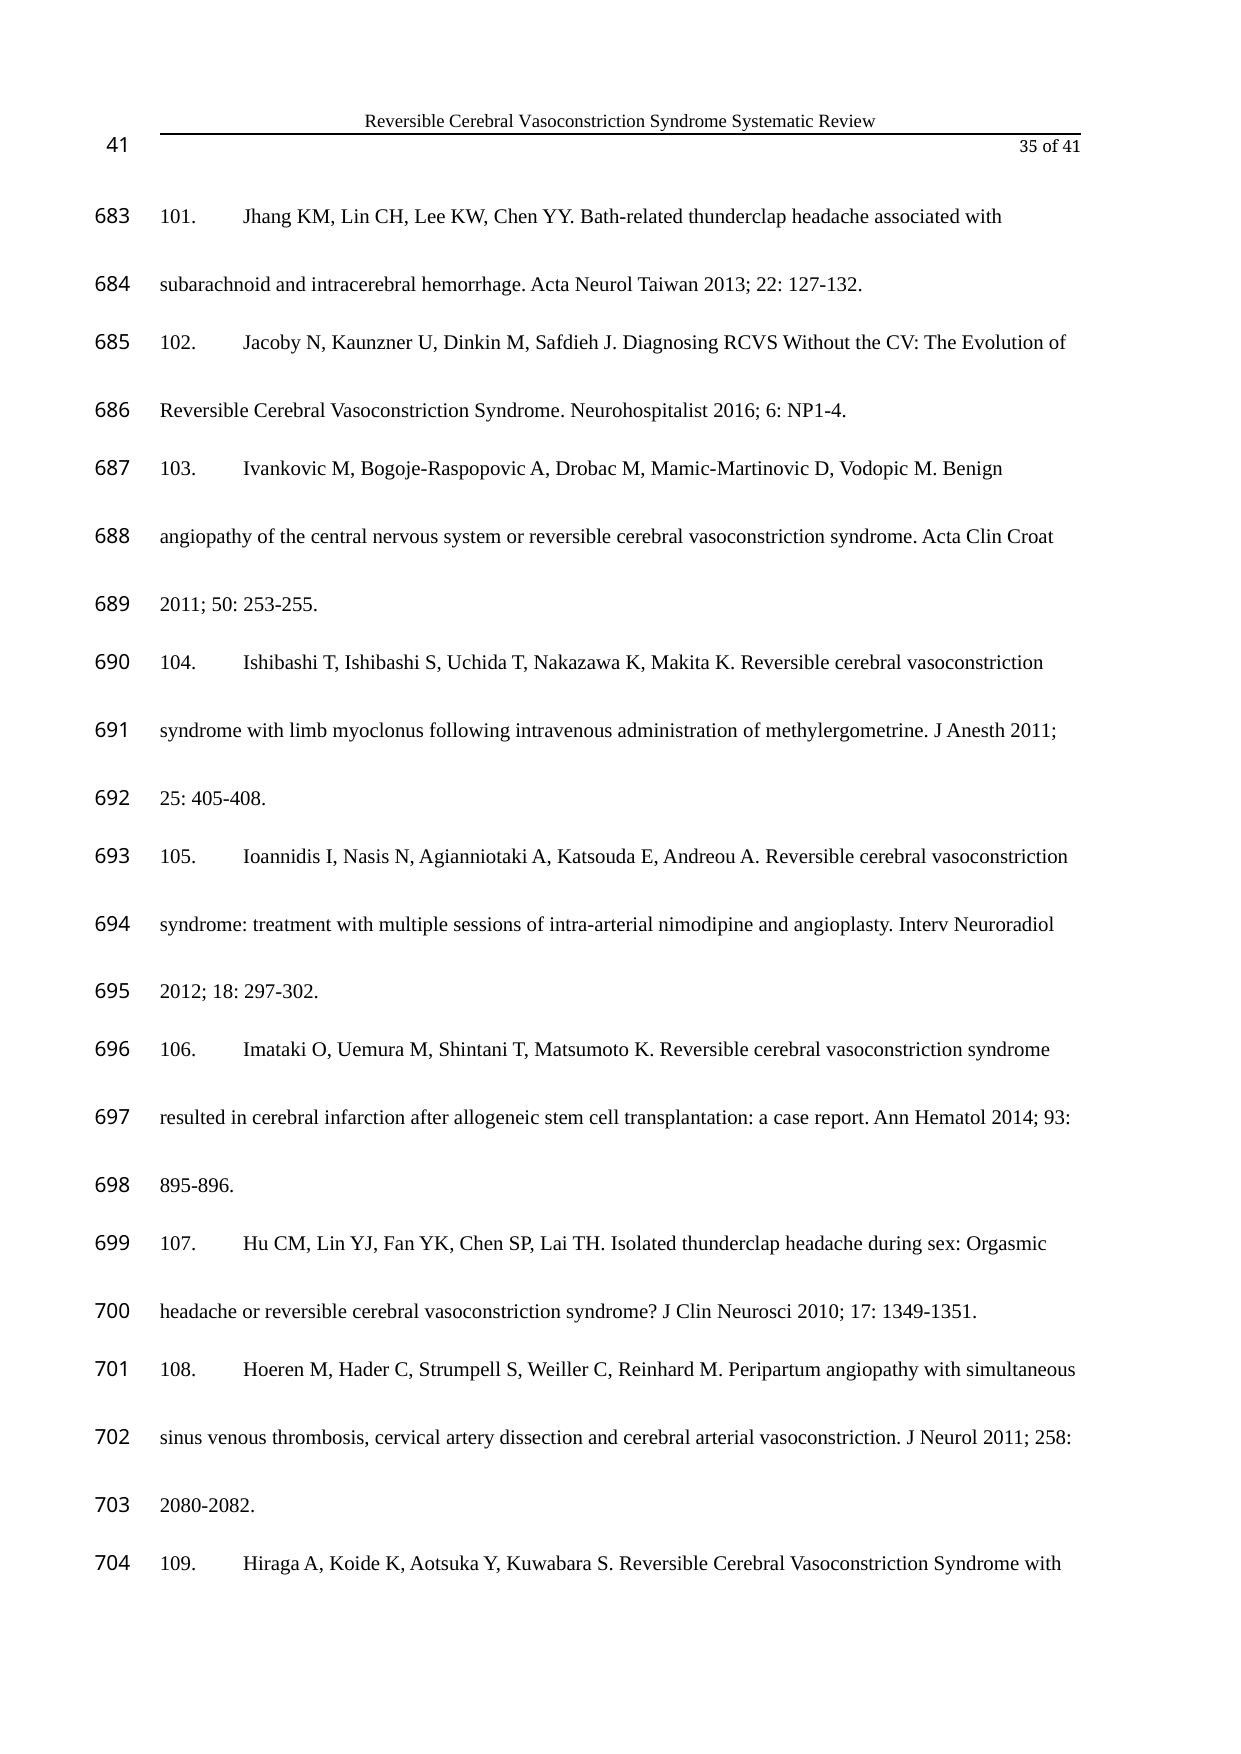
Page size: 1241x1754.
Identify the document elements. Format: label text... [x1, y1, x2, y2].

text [159, 1546, 1081, 1580]
text 103. Ivankovic M, Bogoje-Raspopovic A, Drobac M, Mamic-Martinovic D, Vodopic M. Benign angiopathy of the central nervous system or reversible cerebral vasoconstriction syndrome. Acta Clin Croat 2011; 50: 253-255. [159, 451, 1081, 621]
text 102. Jacoby N, Kaunzner U, Dinkin M, Safdieh J. Diagnosing RCVS Without the CV: The Evolution of Reversible Cerebral Vasoconstriction Syndrome. Neurohospitalist 2016; 6: NP1-4. [159, 325, 1081, 427]
text 101. Jhang KM, Lin CH, Lee KW, Chen YY. Bath-related thunderclap headache associated with subarachnoid and intracerebral hemorrhage. Acta Neurol Taiwan 2013; 22: 127-132. [159, 199, 1081, 301]
text 104. Ishibashi T, Ishibashi S, Uchida T, Nakazawa K, Makita K. Reversible cerebral vasoconstriction syndrome with limb myoclonus following intravenous administration of methylergometrine. J Anesth 2011; 25: 405-408. [159, 645, 1081, 814]
text 105. Ioannidis I, Nasis N, Agianniotaki A, Katsouda E, Andreou A. Reversible cerebral vasoconstriction syndrome: treatment with multiple sessions of intra-arterial nimodipine and angioplasty. Interv Neuroradiol 2012; 18: 297-302. [159, 839, 1081, 1008]
text 107. Hu CM, Lin YJ, Fan YK, Chen SP, Lai TH. Isolated thunderclap headache during sex: Orgasmic headache or reversible cerebral vasoconstriction syndrome? J Clin Neurosci 2010; 17: 1349-1351. [159, 1226, 1081, 1328]
text 108. Hoeren M, Hader C, Strumpell S, Weiller C, Reinhard M. Peripartum angiopathy with simultaneous sinus venous thrombosis, cervical artery dissection and cerebral arterial vasoconstriction. J Neurol 2011; 258: 2080-2082. [159, 1352, 1081, 1522]
text 106. Imataki O, Uemura M, Shintani T, Matsumoto K. Reversible cerebral vasoconstriction syndrome resulted in cerebral infarction after allogeneic stem cell transplantation: a case report. Ann Hematol 2014; 93: 895-896. [159, 1032, 1081, 1202]
